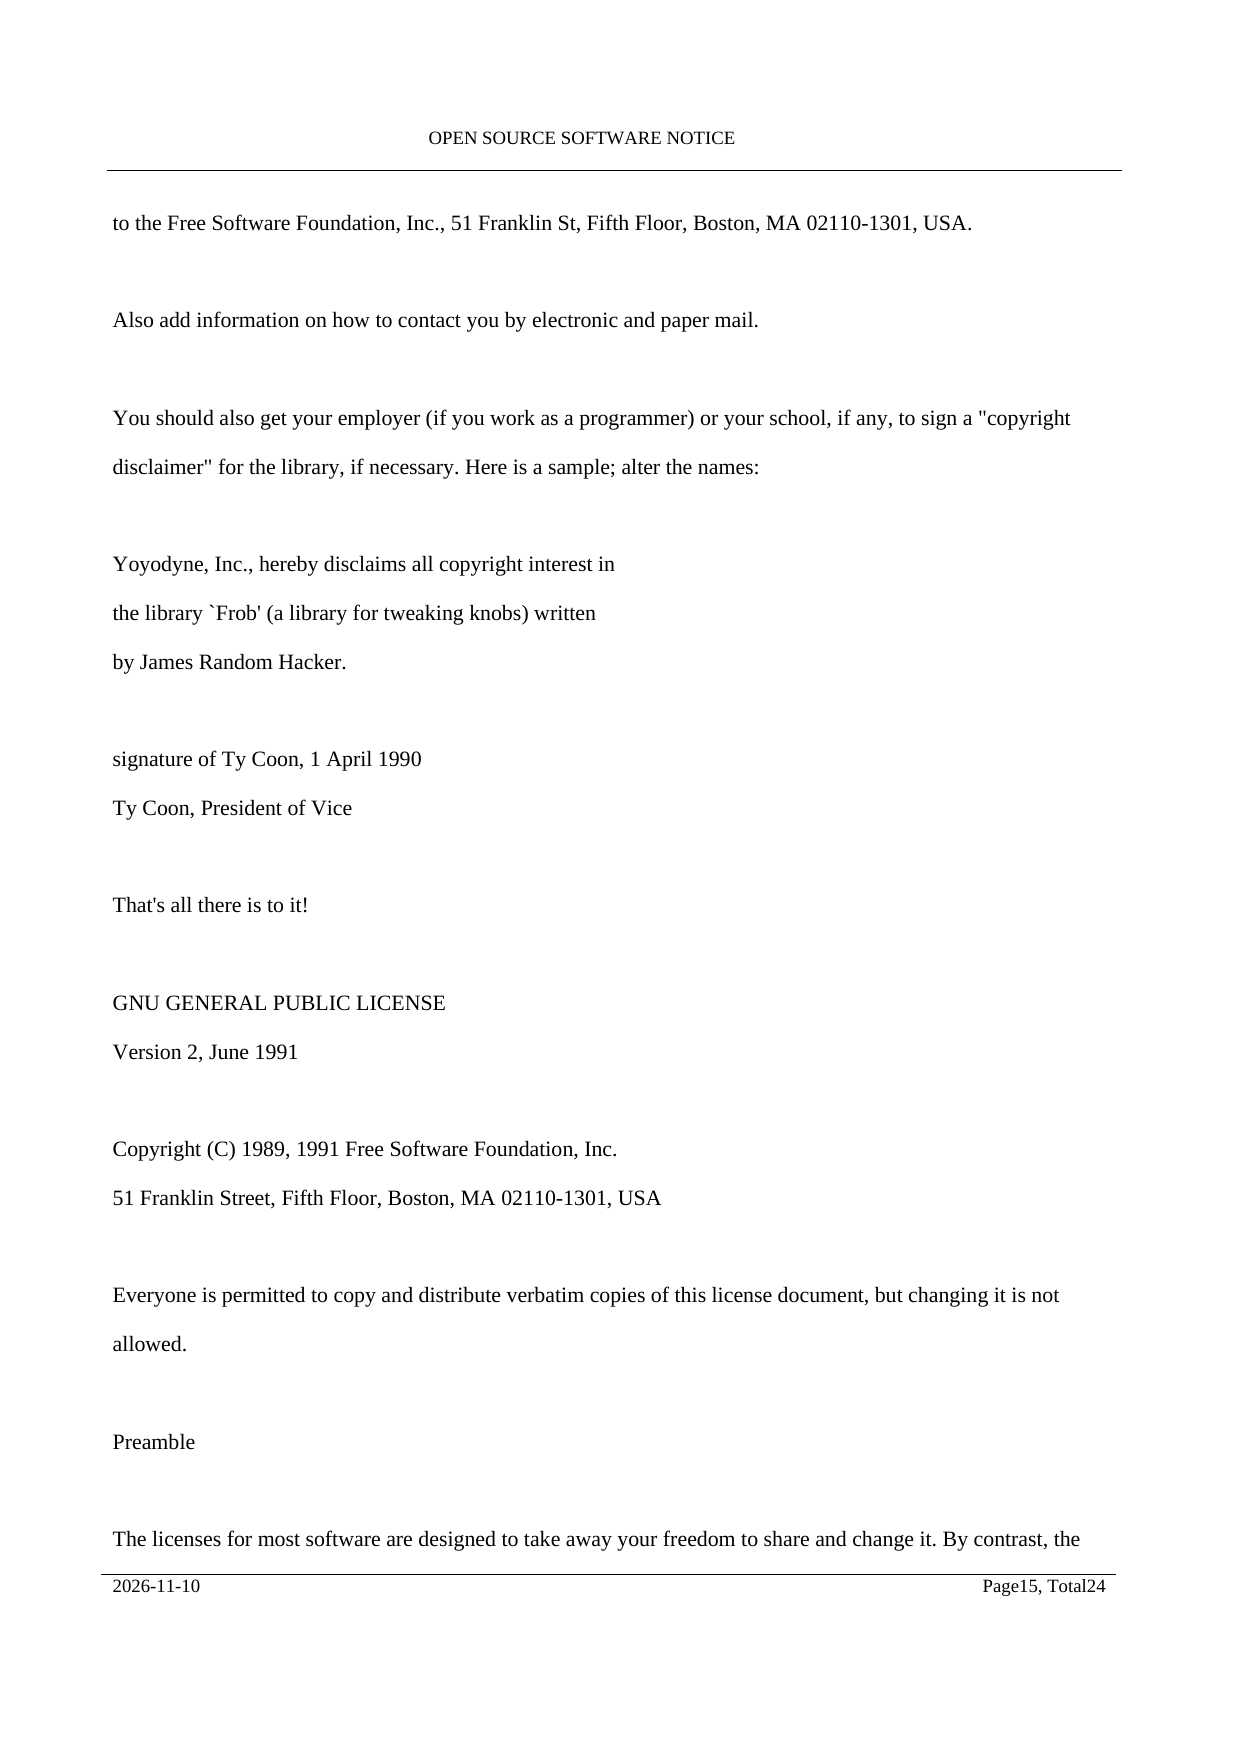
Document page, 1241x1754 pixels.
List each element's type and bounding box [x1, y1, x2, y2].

text [112, 206, 1128, 1555]
